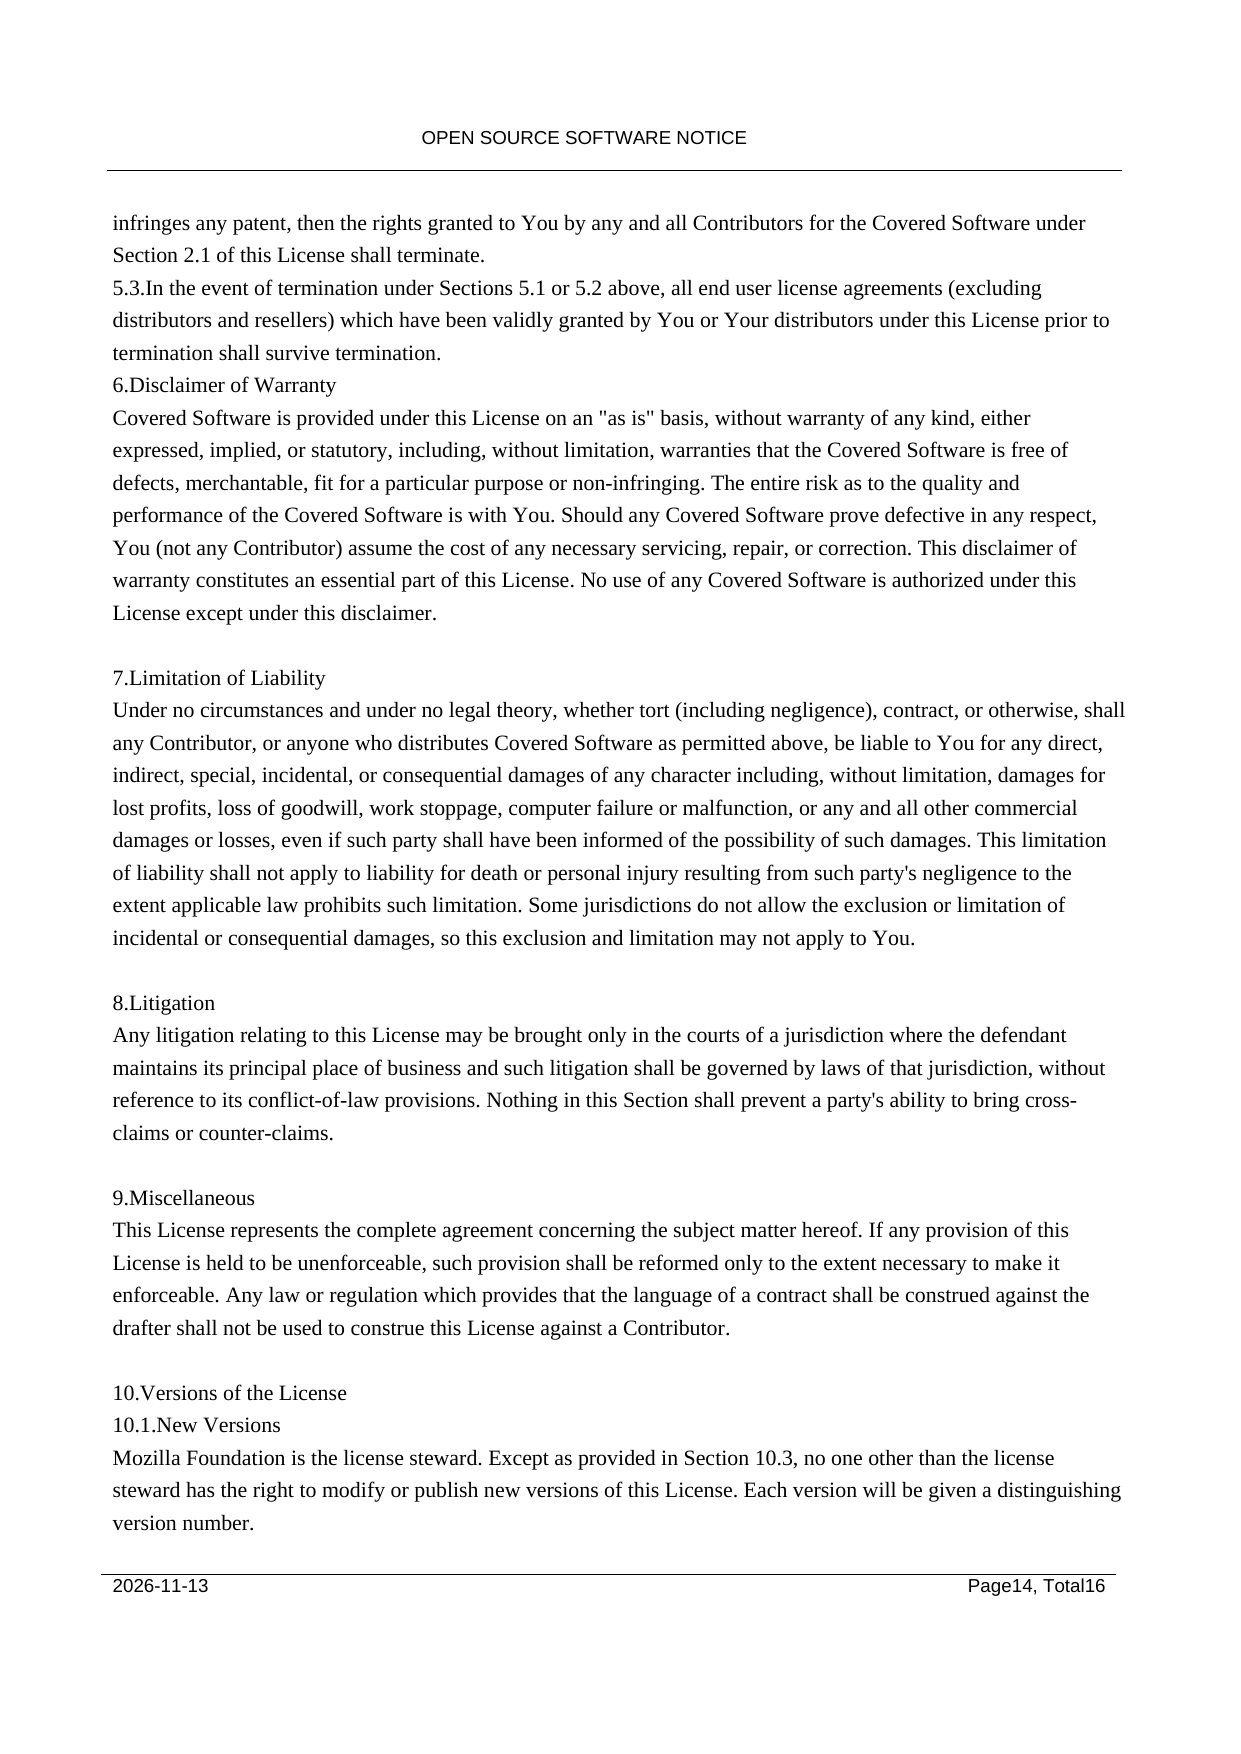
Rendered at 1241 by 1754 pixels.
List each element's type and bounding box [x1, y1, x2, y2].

text [112, 206, 1128, 1539]
